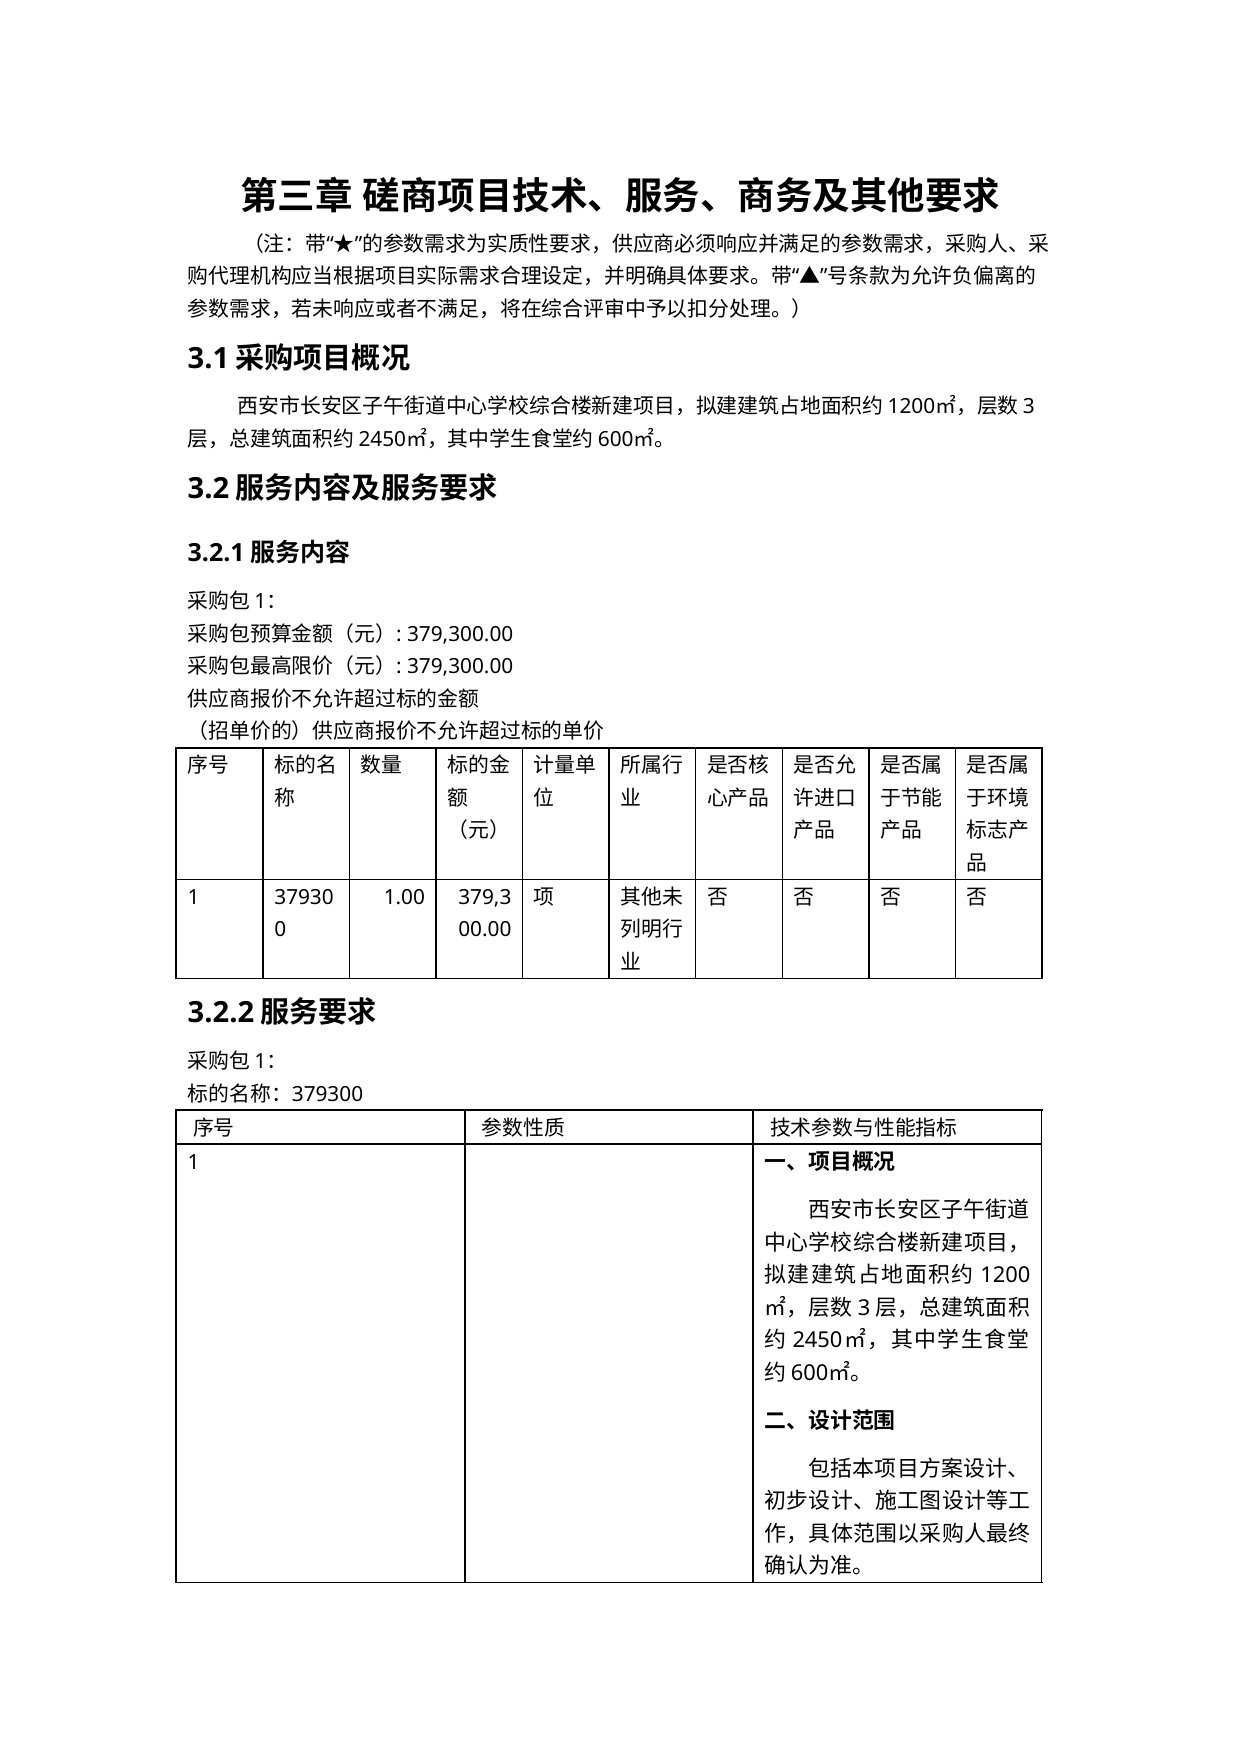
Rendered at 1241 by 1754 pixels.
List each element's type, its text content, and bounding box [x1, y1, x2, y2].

table_cell [466, 1145, 752, 1582]
text 3.2.1服务内容 [187, 519, 1053, 584]
text （注：带“★”的参数需求为实质性要求，供应商必须响应并满足的参数需求，采购人、采购代理机构应当根据项目实际需求合理设定，并明确具体要求。带“▲”号条款为允许负偏离的参数需求，若未响应或者不满足，将在综合评审中予以扣分处理。） [187, 227, 1053, 324]
table_cell 项 [523, 880, 608, 978]
table_cell 379300 [264, 880, 349, 978]
table_cell 否 [870, 880, 955, 978]
table_cell 1 [177, 880, 262, 978]
table_header 序号 [177, 1111, 464, 1143]
table_header 是否属于节能产品 [870, 749, 955, 878]
table_header 标的名称 [264, 749, 349, 878]
text 3.2服务内容及服务要求 [187, 454, 1053, 519]
text 采购包最高限价（元）: 379,300.00 [187, 649, 1053, 682]
table_cell 否 [783, 880, 868, 978]
table_header 序号 [177, 749, 262, 878]
text 采购包1： [187, 1044, 1053, 1077]
table_header 标的金额 （元） [437, 749, 522, 878]
text 3.2.2服务要求 [187, 979, 1053, 1044]
table_cell 1.00 [350, 880, 435, 978]
text 3.1采购项目概况 [187, 324, 1053, 389]
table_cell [754, 1145, 1041, 1582]
text 采购包1： [187, 584, 1053, 617]
table_cell 1 [177, 1145, 464, 1582]
table_cell 其他未列明行业 [610, 880, 695, 978]
table_header 数量 [350, 749, 435, 878]
text 标的名称：379300 [187, 1077, 1053, 1109]
table_header 是否属于环境标志产品 [956, 749, 1041, 878]
table_cell 379,300.00 [437, 880, 522, 978]
text 第三章 磋商项目技术、服务、商务及其他要求 [187, 162, 1053, 227]
text 采购包预算金额（元）: 379,300.00 [187, 617, 1053, 649]
table_cell 否 [956, 880, 1041, 978]
table_cell 否 [696, 880, 782, 978]
text 西安市长安区子午街道中心学校综合楼新建项目，拟建建筑占地面积约1200㎡，层数3层，总建筑面积约2450㎡，其中学生食堂约600㎡。 [187, 389, 1053, 454]
table_header 所属行业 [610, 749, 695, 878]
table_header 参数性质 [466, 1111, 752, 1143]
table_header 是否允许进口产品 [783, 749, 868, 878]
table_header 计量单位 [523, 749, 608, 878]
text （招单价的）供应商报价不允许超过标的单价 [187, 714, 1053, 747]
text 供应商报价不允许超过标的金额 [187, 682, 1053, 714]
table_header 技术参数与性能指标 [754, 1111, 1041, 1143]
table_header 是否核心产品 [696, 749, 782, 878]
